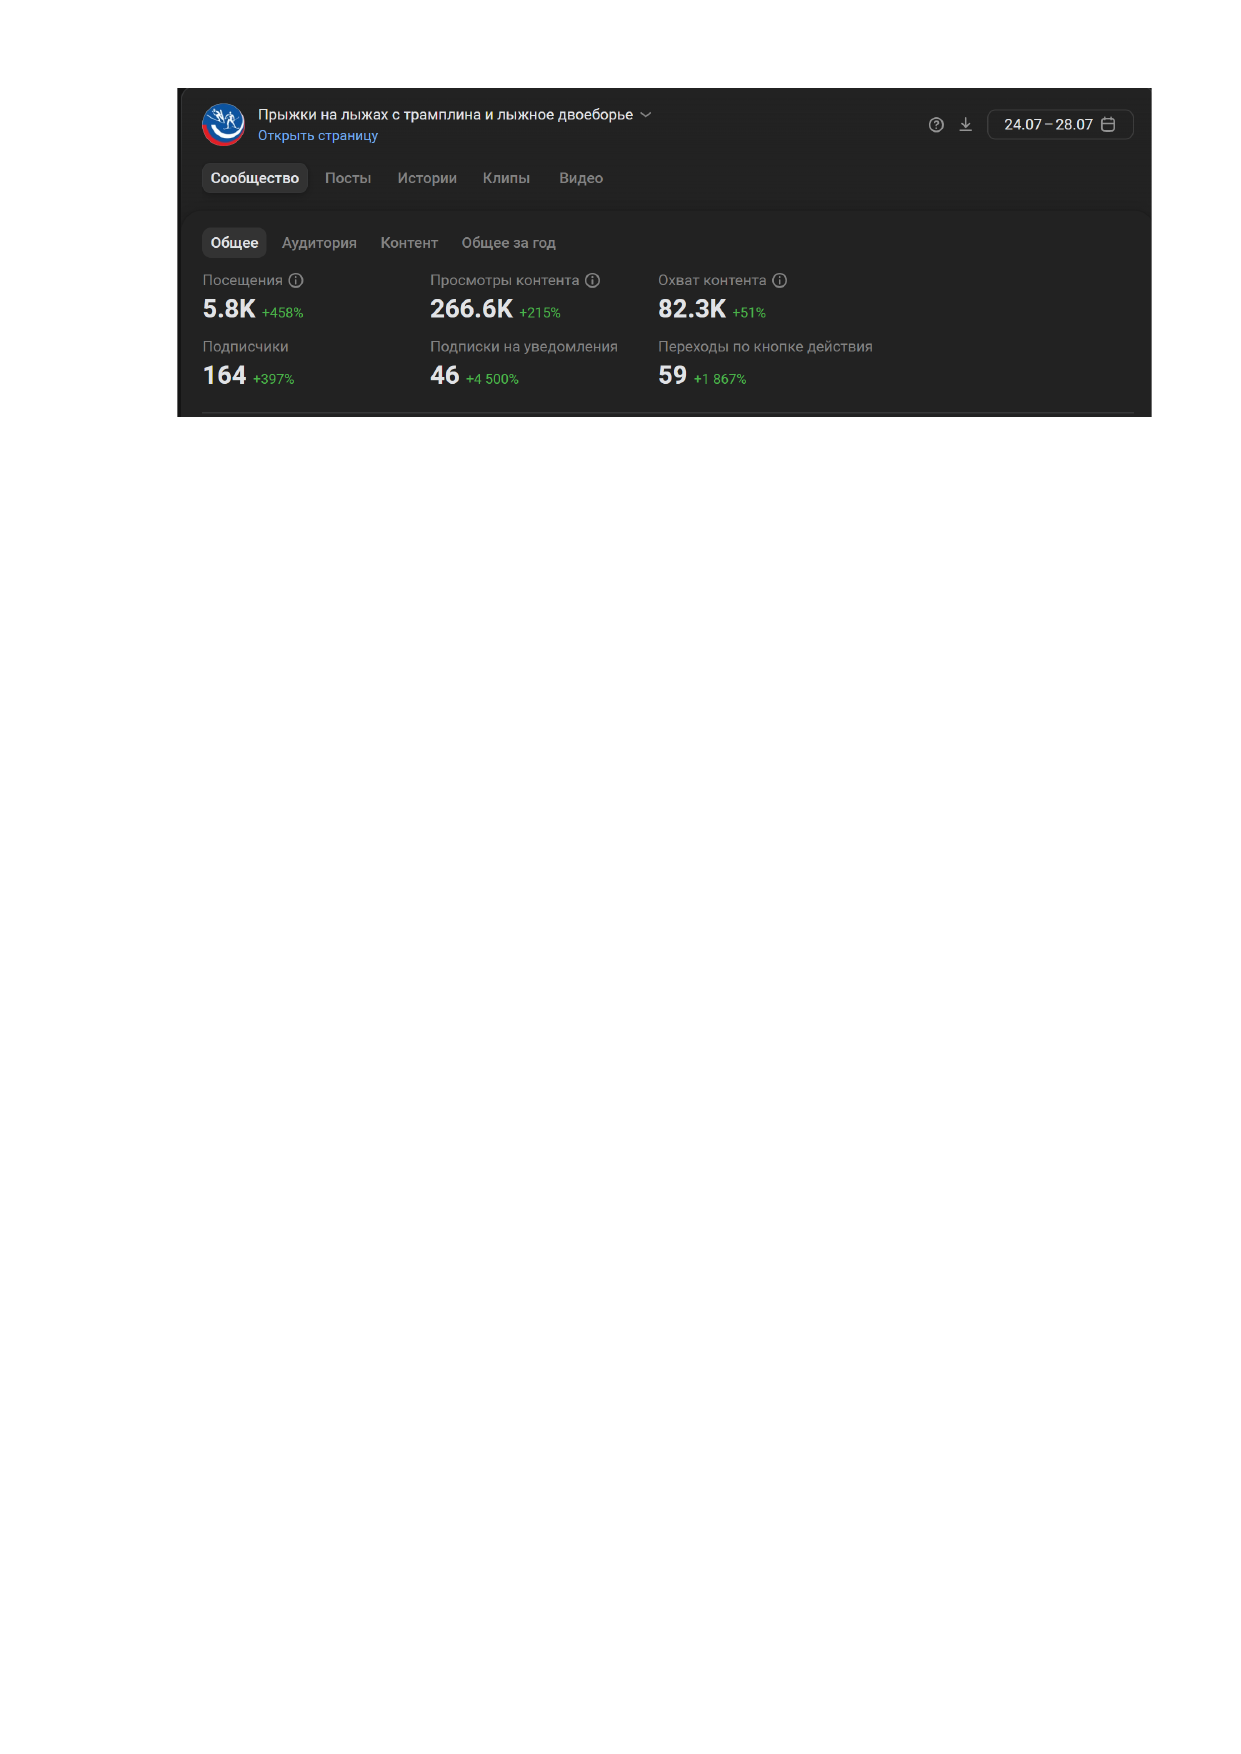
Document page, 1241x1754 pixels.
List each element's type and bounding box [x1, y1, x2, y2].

picture [177, 88, 1152, 417]
